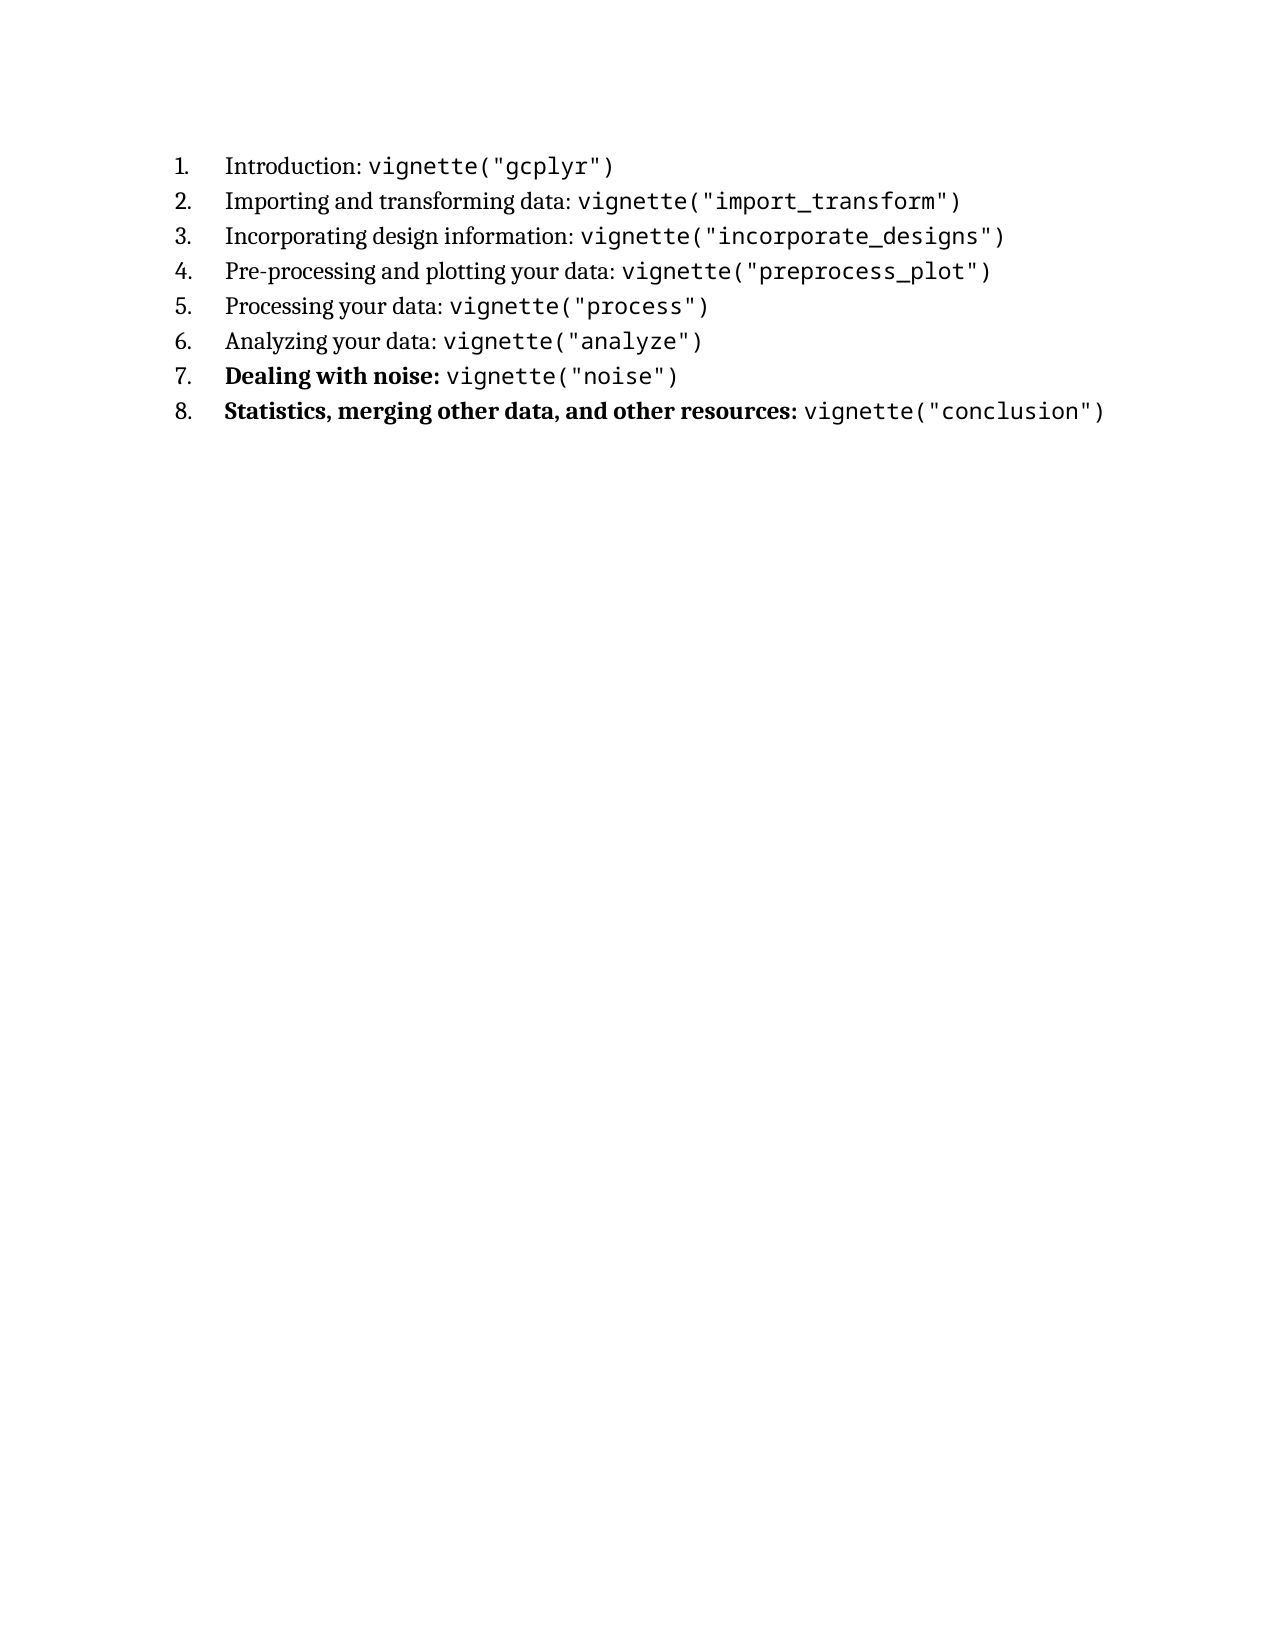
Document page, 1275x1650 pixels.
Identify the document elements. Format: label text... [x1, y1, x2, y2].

list Pre-processing and plotting your data: vignette("preprocess_plot") [175, 255, 1125, 286]
list Analyzing your data: vignette("analyze") [175, 325, 1125, 356]
list Dealing with noise: vignette("noise") [175, 360, 1125, 391]
list Introduction: vignette("gcplyr") [175, 150, 1125, 181]
list Incorporating design information: vignette("incorporate_designs") [175, 220, 1125, 251]
list Importing and transforming data: vignette("import_transform") [175, 185, 1125, 216]
list Statistics, merging other data, and other resources: vignette("conclusion") [175, 395, 1125, 426]
list Processing your data: vignette("process") [175, 290, 1125, 321]
